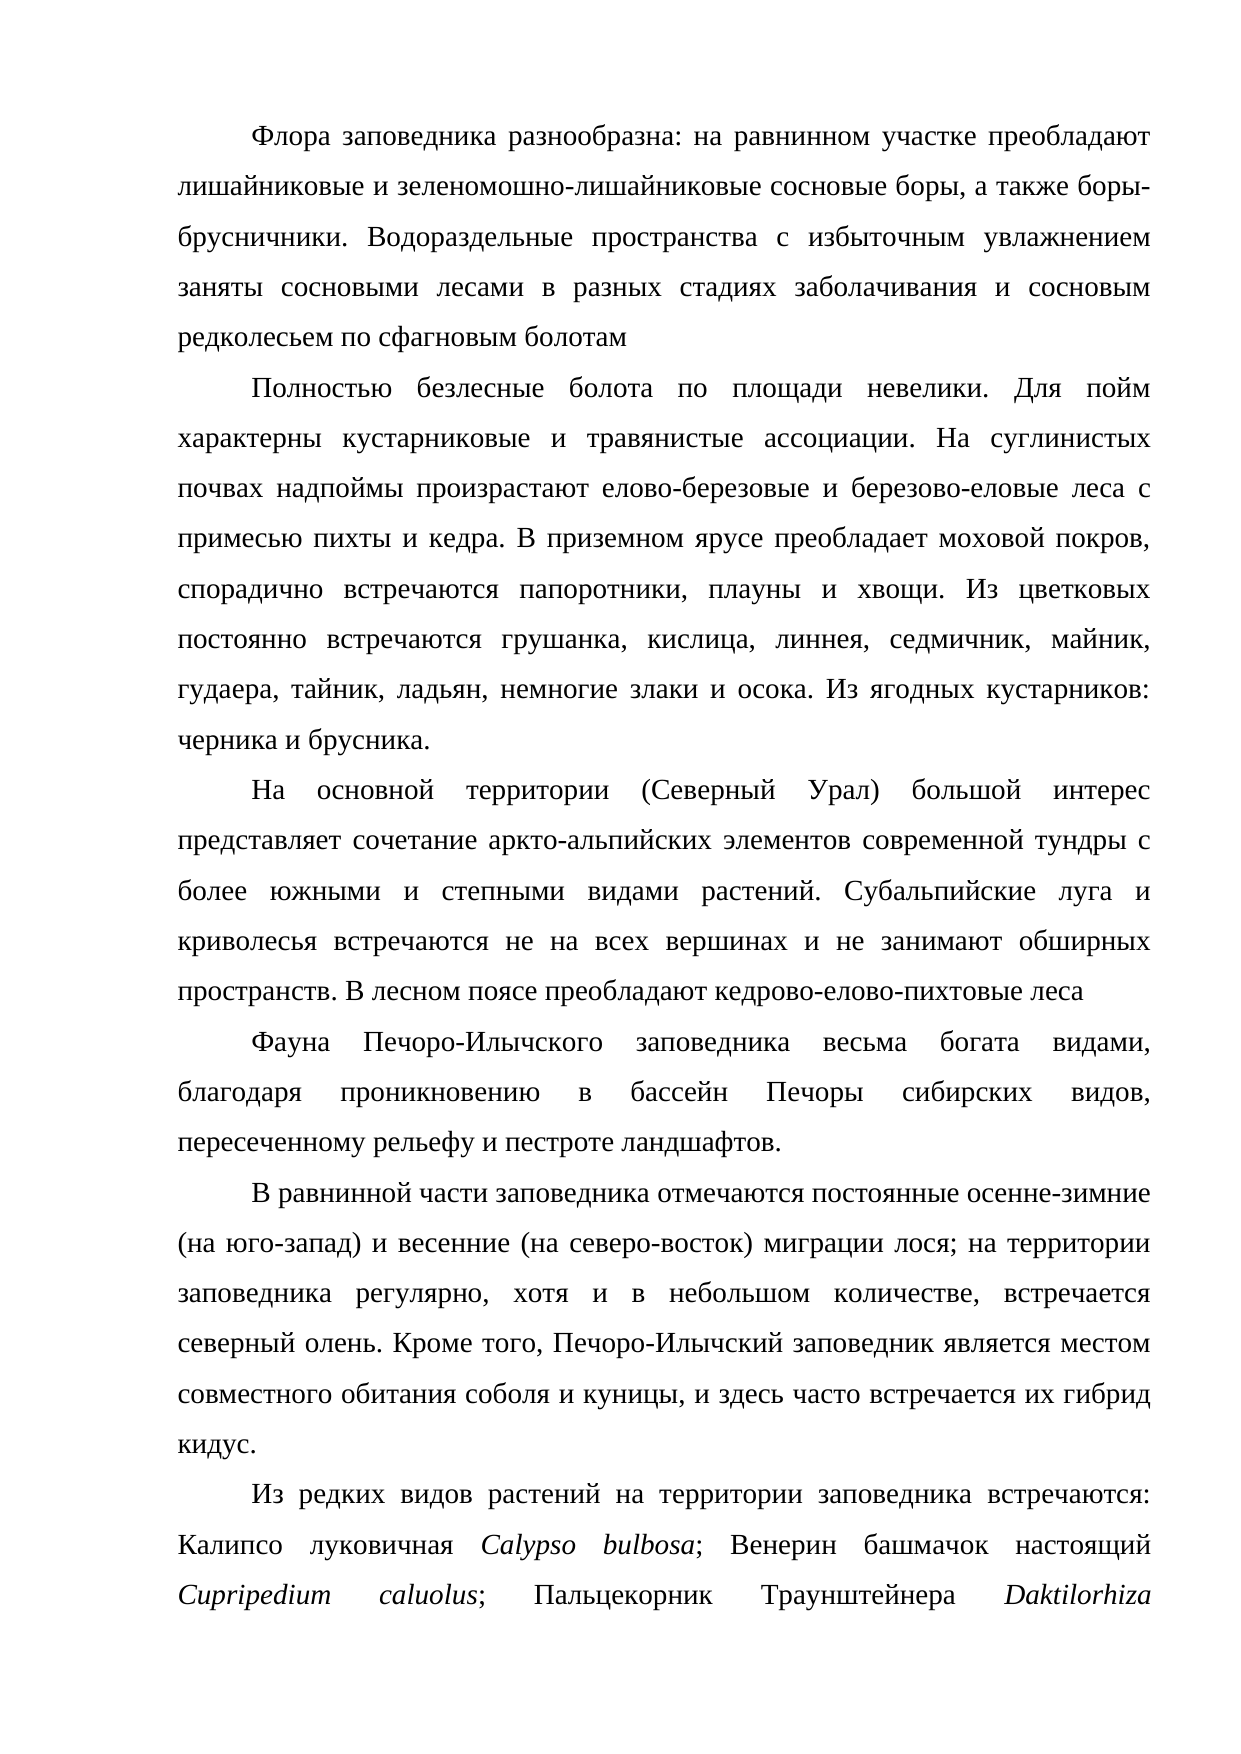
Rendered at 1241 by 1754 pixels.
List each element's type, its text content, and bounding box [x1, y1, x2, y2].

text Фауна Печоро-Илычского заповедника весьма богата видами, благодаря проникновению в бассейн Печоры сибирских видов, пересеченному рельефу и пестроте ландшафтов. [177, 1024, 1152, 1158]
text На основной территории (Северный Урал) большой интерес представляет сочетание аркто-альпийских элементов современной тундры с более южными и степными видами растений. Субальпийские луга и криволесья встречаются не на всех вершинах и не занимают обширных пространств. В лесном поясе преобладают кедрово-елово-пихтовые леса [177, 772, 1152, 1007]
text В равнинной части заповедника отмечаются постоянные осенне-зимние (на юго-запад) и весенние (на северо-восток) миграции лося; на территории заповедника регулярно, хотя и в небольшом количестве, встречается северный олень. Кроме того, Печоро-Илычский заповедник является местом совместного обитания соболя и куницы, и здесь часто встречается их гибрид кидус. [177, 1175, 1152, 1460]
text Флора заповедника разнообразна: на равнинном участке преобладают лишайниковые и зеленомошно-лишайниковые сосновые боры, а также боры-брусничники. Водораздельные пространства с избыточным увлажнением заняты сосновыми лесами в разных стадиях заболачивания и сосновым редколесьем по сфагновым болотам [177, 118, 1152, 353]
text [177, 1477, 1152, 1611]
text Полностью безлесные болота по площади невелики. Для пойм характерны кустарниковые и травянистые ассоциации. На суглинистых почвах надпоймы произрастают елово-березовые и березово-еловые леса с примесью пихты и кедра. В приземном ярусе преобладает моховой покров, спорадично встречаются папоротники, плауны и хвощи. Из цветковых постоянно встречаются грушанка, кислица, линнея, седмичник, майник, гудаера, тайник, ладьян, немногие злаки и осока. Из ягодных кустарников: черника и брусника. [177, 370, 1152, 755]
